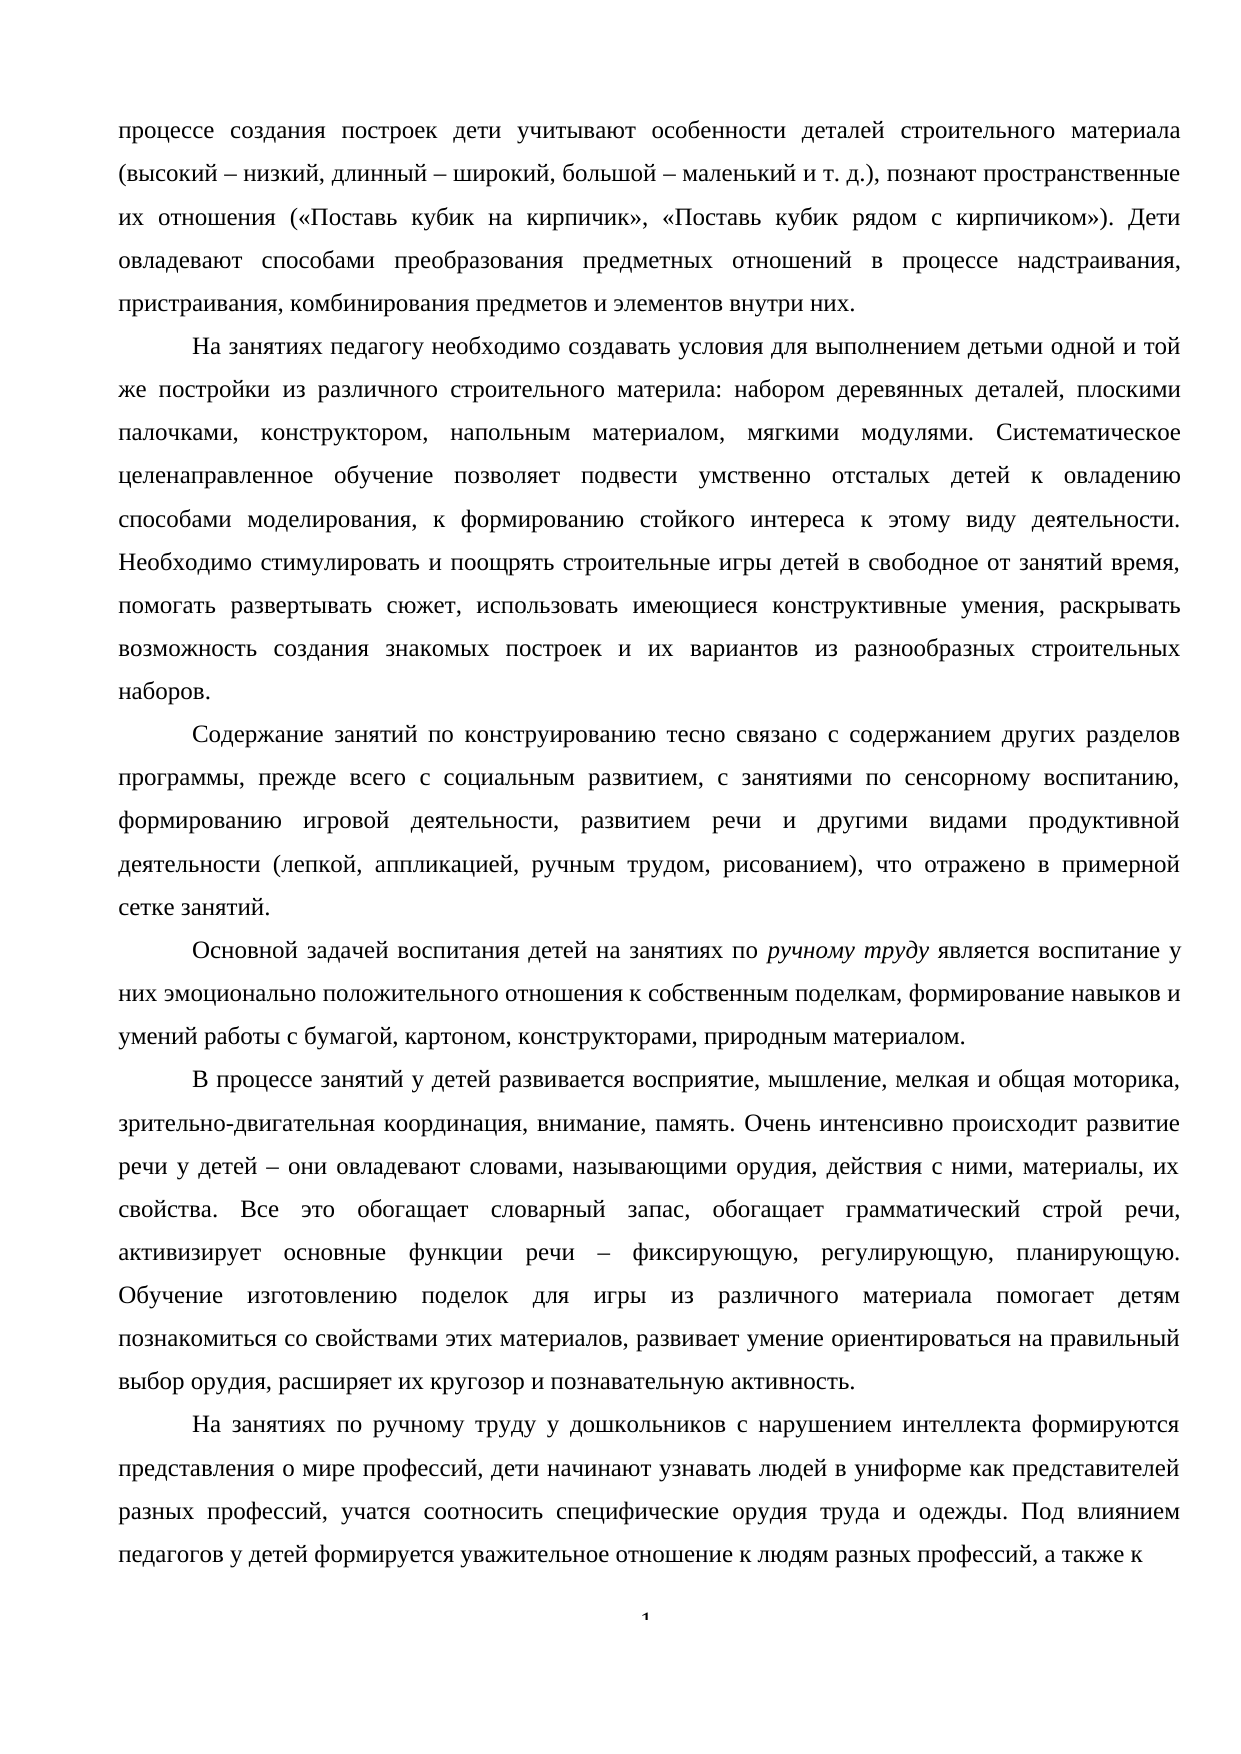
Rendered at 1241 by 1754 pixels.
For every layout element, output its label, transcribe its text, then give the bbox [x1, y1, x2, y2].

text На занятиях по ручному труду у дошкольников с нарушением интеллекта формируются представления о мире профессий, дети начинают узнавать людей в униформе как представителей разных профессий, учатся соотносить специфические орудия труда и одежды. Под влиянием педагогов у детей формируется уважительное отношение к людям разных профессий, а также к [118, 1409, 1181, 1568]
text Основной задачей воспитания детей на занятиях по ручному труду является воспитание у них эмоционально положительного отношения к собственным поделкам, формирование навыков и умений работы с бумагой, картоном, конструкторами, природным материалом. [118, 935, 1182, 1050]
text На занятиях педагогу необходимо создавать условия для выполнением детьми одной и той же постройки из различного строительного материла: набором деревянных деталей, плоскими палочками, конструктором, напольным материалом, мягкими модулями. Систематическое целенаправленное обучение позволяет подвести умственно отсталых детей к овладению способами моделирования, к формированию стойкого интереса к этому виду деятельности. Необходимо стимулировать и поощрять строительные игры детей в свободное от занятий время, помогать развертывать сюжет, использовать имеющиеся конструктивные умения, раскрывать возможность создания знакомых построек и их вариантов из разнообразных строительных наборов. [118, 331, 1182, 705]
text В процессе занятий у детей развивается восприятие, мышление, мелкая и общая моторика, зрительно-двигательная координация, внимание, память. Очень интенсивно происходит развитие речи у детей – они овладевают словами, называющими орудия, действия с ними, материалы, их свойства. Все это обогащает словарный запас, обогащает грамматический строй речи, активизирует основные функции речи – фиксирующую, регулирующую, планирующую. Обучение изготовлению поделок для игры из различного материала помогает детям познакомиться со свойствами этих материалов, развивает умение ориентироваться на правильный выбор орудия, расширяет их кругозор и познавательную активность. [118, 1064, 1181, 1395]
text процессе создания построек дети учитывают особенности деталей строительного материала (высокий – низкий, длинный – широкий, большой – маленький и т. д.), познают пространственные их отношения («Поставь кубик на кирпичик», «Поставь кубик рядом с кирпичиком»). Дети овладевают способами преобразования предметных отношений в процессе надстраивания, пристраивания, комбинирования предметов и элементов внутри них. [118, 115, 1182, 317]
text Содержание занятий по конструированию тесно связано с содержанием других разделов программы, прежде всего с социальным развитием, с занятиями по сенсорному воспитанию, формированию игровой деятельности, развитием речи и другими видами продуктивной деятельности (лепкой, аппликацией, ручным трудом, рисованием), что отражено в примерной сетке занятий. [118, 719, 1181, 921]
